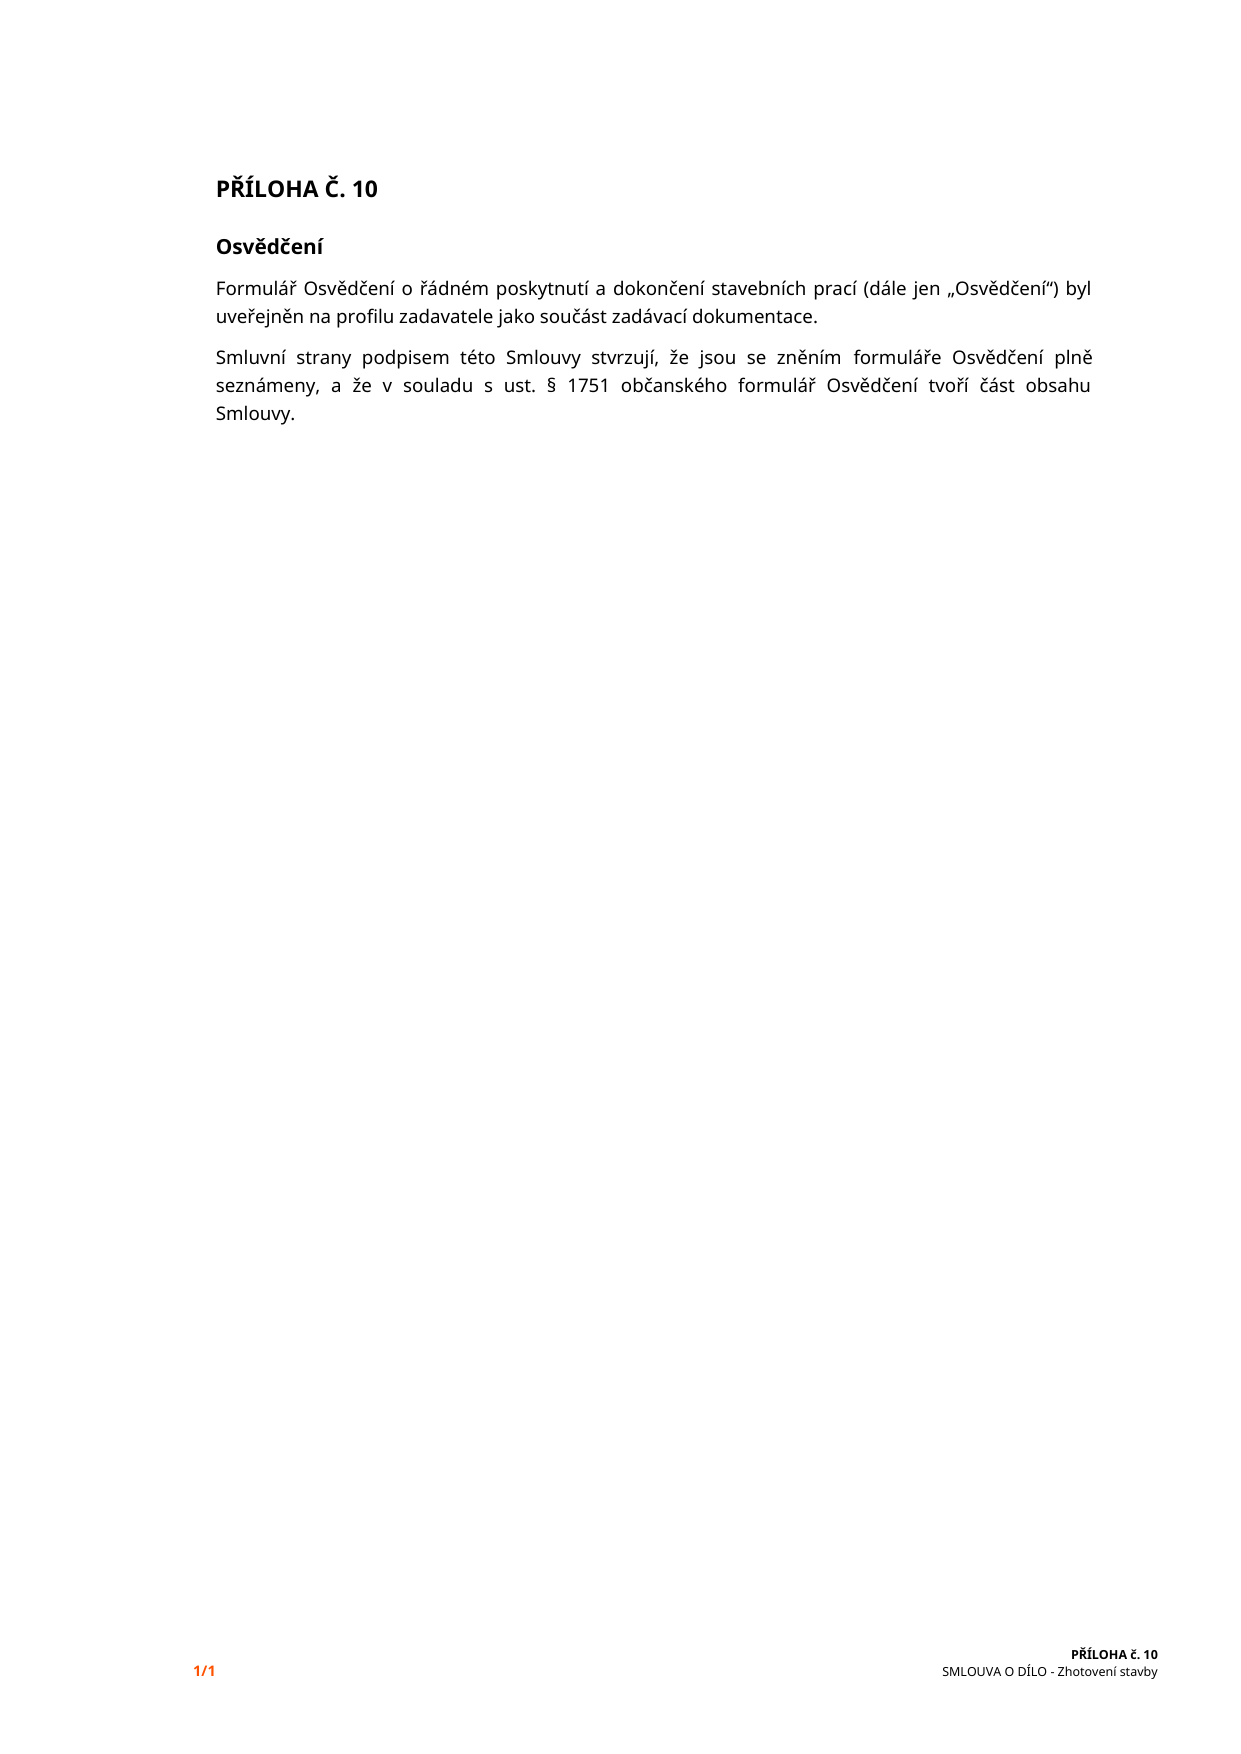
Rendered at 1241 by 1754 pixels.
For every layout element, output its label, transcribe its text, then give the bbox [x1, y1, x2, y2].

text Osvědčení [216, 232, 1093, 260]
text Smluvní strany podpisem této Smlouvy stvrzují, že jsou se zněním formuláře Osvědčení plně seznámeny, a že v souladu s ust. § 1751 občanského formulář Osvědčení tvoří část obsahu Smlouvy. [216, 344, 1093, 426]
text Formulář Osvědčení o řádném poskytnutí a dokončení stavebních prací (dále jen „Osvědčení“) byl uveřejněn na profilu zadavatele jako součást zadávací dokumentace. [216, 276, 1093, 329]
text Příloha č. 10 [216, 172, 1093, 204]
